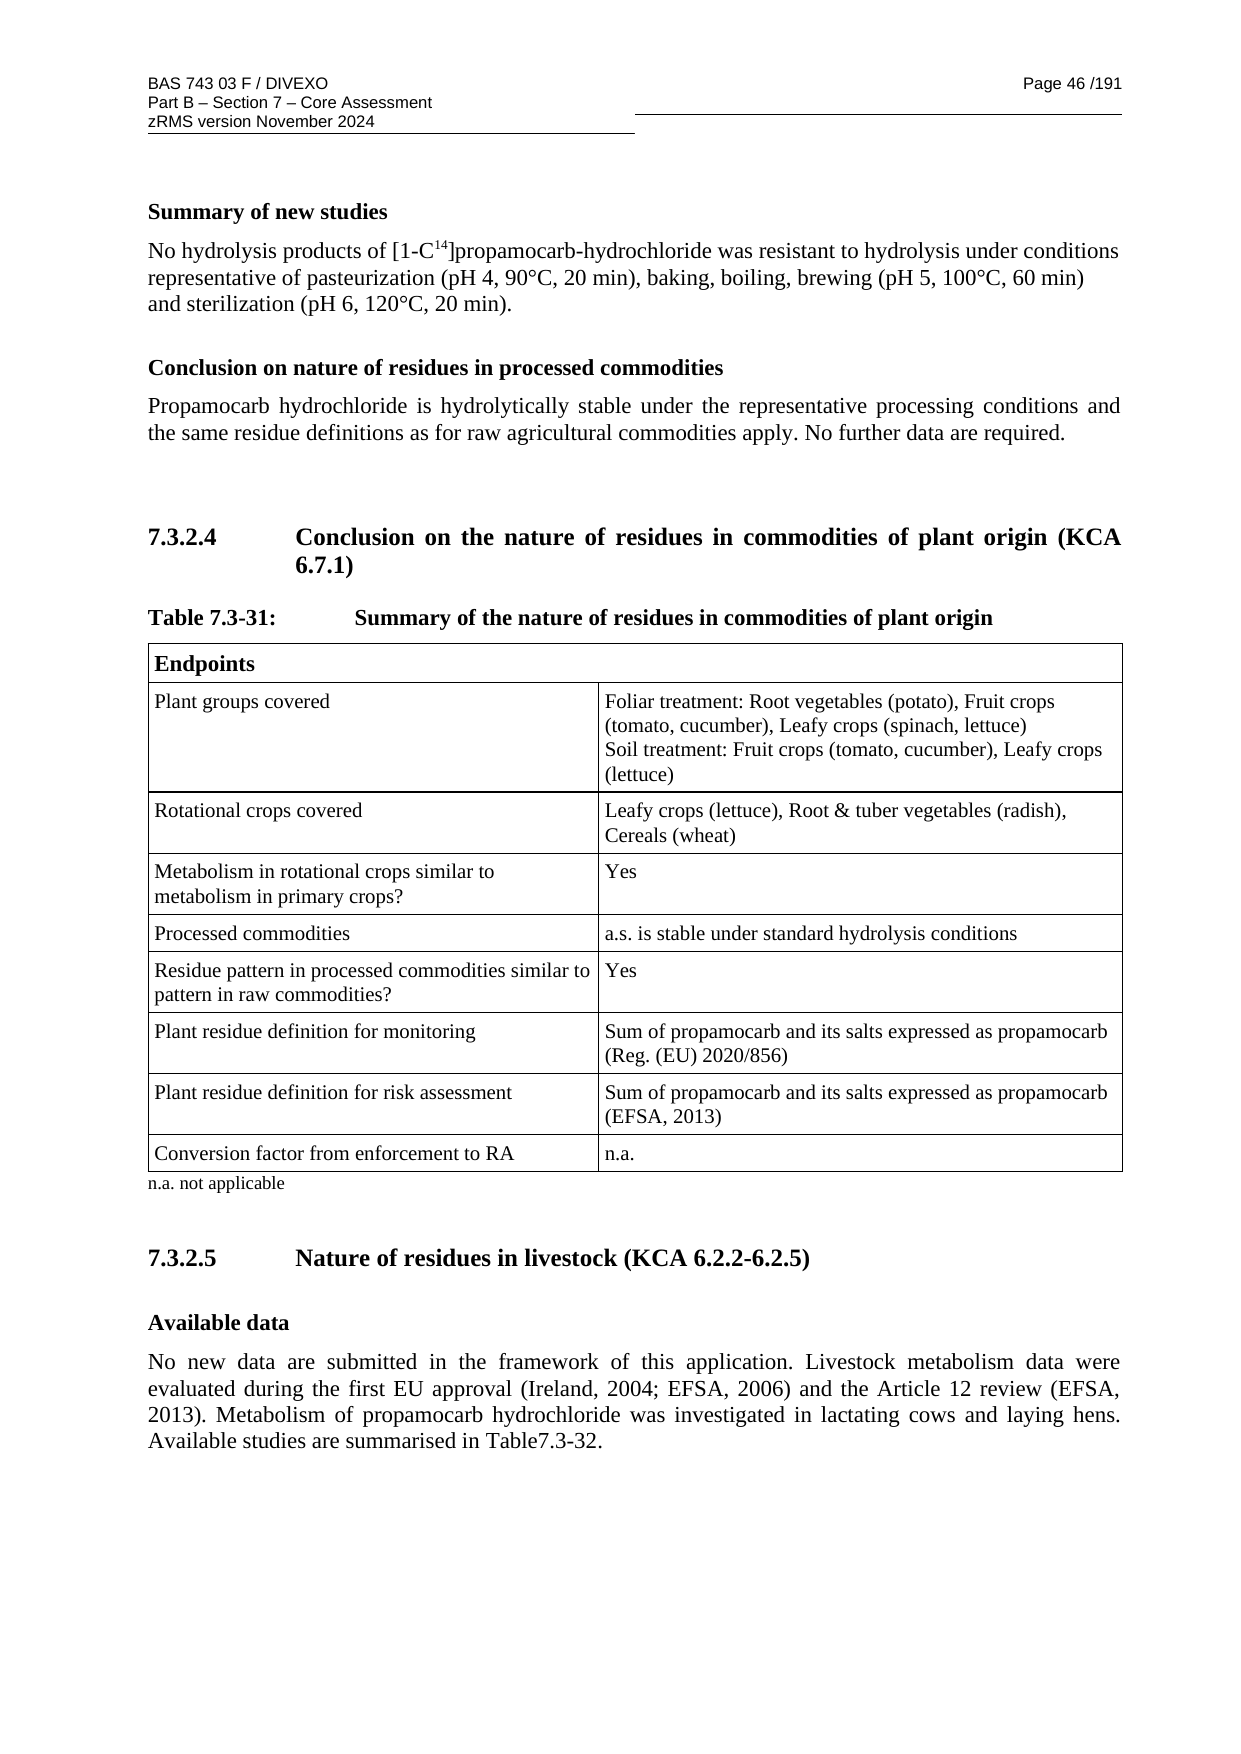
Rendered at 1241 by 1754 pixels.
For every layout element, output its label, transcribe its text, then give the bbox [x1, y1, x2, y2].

text Summary of new studies [148, 198, 1122, 225]
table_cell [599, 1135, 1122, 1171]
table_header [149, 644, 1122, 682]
text Propamocarb hydrochloride is hydrolytically stable under the representative processing conditions and the same residue definitions as for raw agricultural commodities apply. No further data are required. [148, 393, 1122, 445]
subtitle Conclusion on the nature of residues in commodities of plant origin (KCA 6.7.1) [148, 522, 1122, 579]
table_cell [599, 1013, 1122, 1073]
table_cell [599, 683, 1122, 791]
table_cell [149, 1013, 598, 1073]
text Conclusion on nature of residues in processed commodities [148, 354, 1122, 380]
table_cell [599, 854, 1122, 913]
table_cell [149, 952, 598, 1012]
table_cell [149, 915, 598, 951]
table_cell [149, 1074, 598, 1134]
text Table -: Summary of the nature of residues in commodities of plant origin [148, 604, 1122, 631]
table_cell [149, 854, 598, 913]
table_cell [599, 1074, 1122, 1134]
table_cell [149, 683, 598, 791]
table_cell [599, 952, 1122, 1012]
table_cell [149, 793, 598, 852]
text n.a. not applicable [148, 1172, 1122, 1193]
text No new data are submitted in the framework of this application. Livestock metabolism data were evaluated during the first EU approval (Ireland, 2004; EFSA, 2006) and the Article 12 review (EFSA, 2013). Metabolism of propamocarb hydrochloride was investigated in lactating cows and laying hens. Available studies are summarised in Table7.3-7. [148, 1348, 1122, 1454]
text No hydrolysis products of [1-C14]propamocarb-hydrochloride was resistant to hydrolysis under conditions representative of pasteurization (pH 4, 90°C, 20 min), baking, boiling, brewing (pH 5, 100°C, 60 min) and sterilization (pH 6, 120°C, 20 min). [148, 237, 1122, 316]
text Available data [148, 1309, 1122, 1336]
subtitle Nature of residues in livestock (KCA 6.2.2-6.2.5) [148, 1243, 1122, 1272]
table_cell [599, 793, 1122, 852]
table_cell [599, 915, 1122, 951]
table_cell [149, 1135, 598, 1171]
